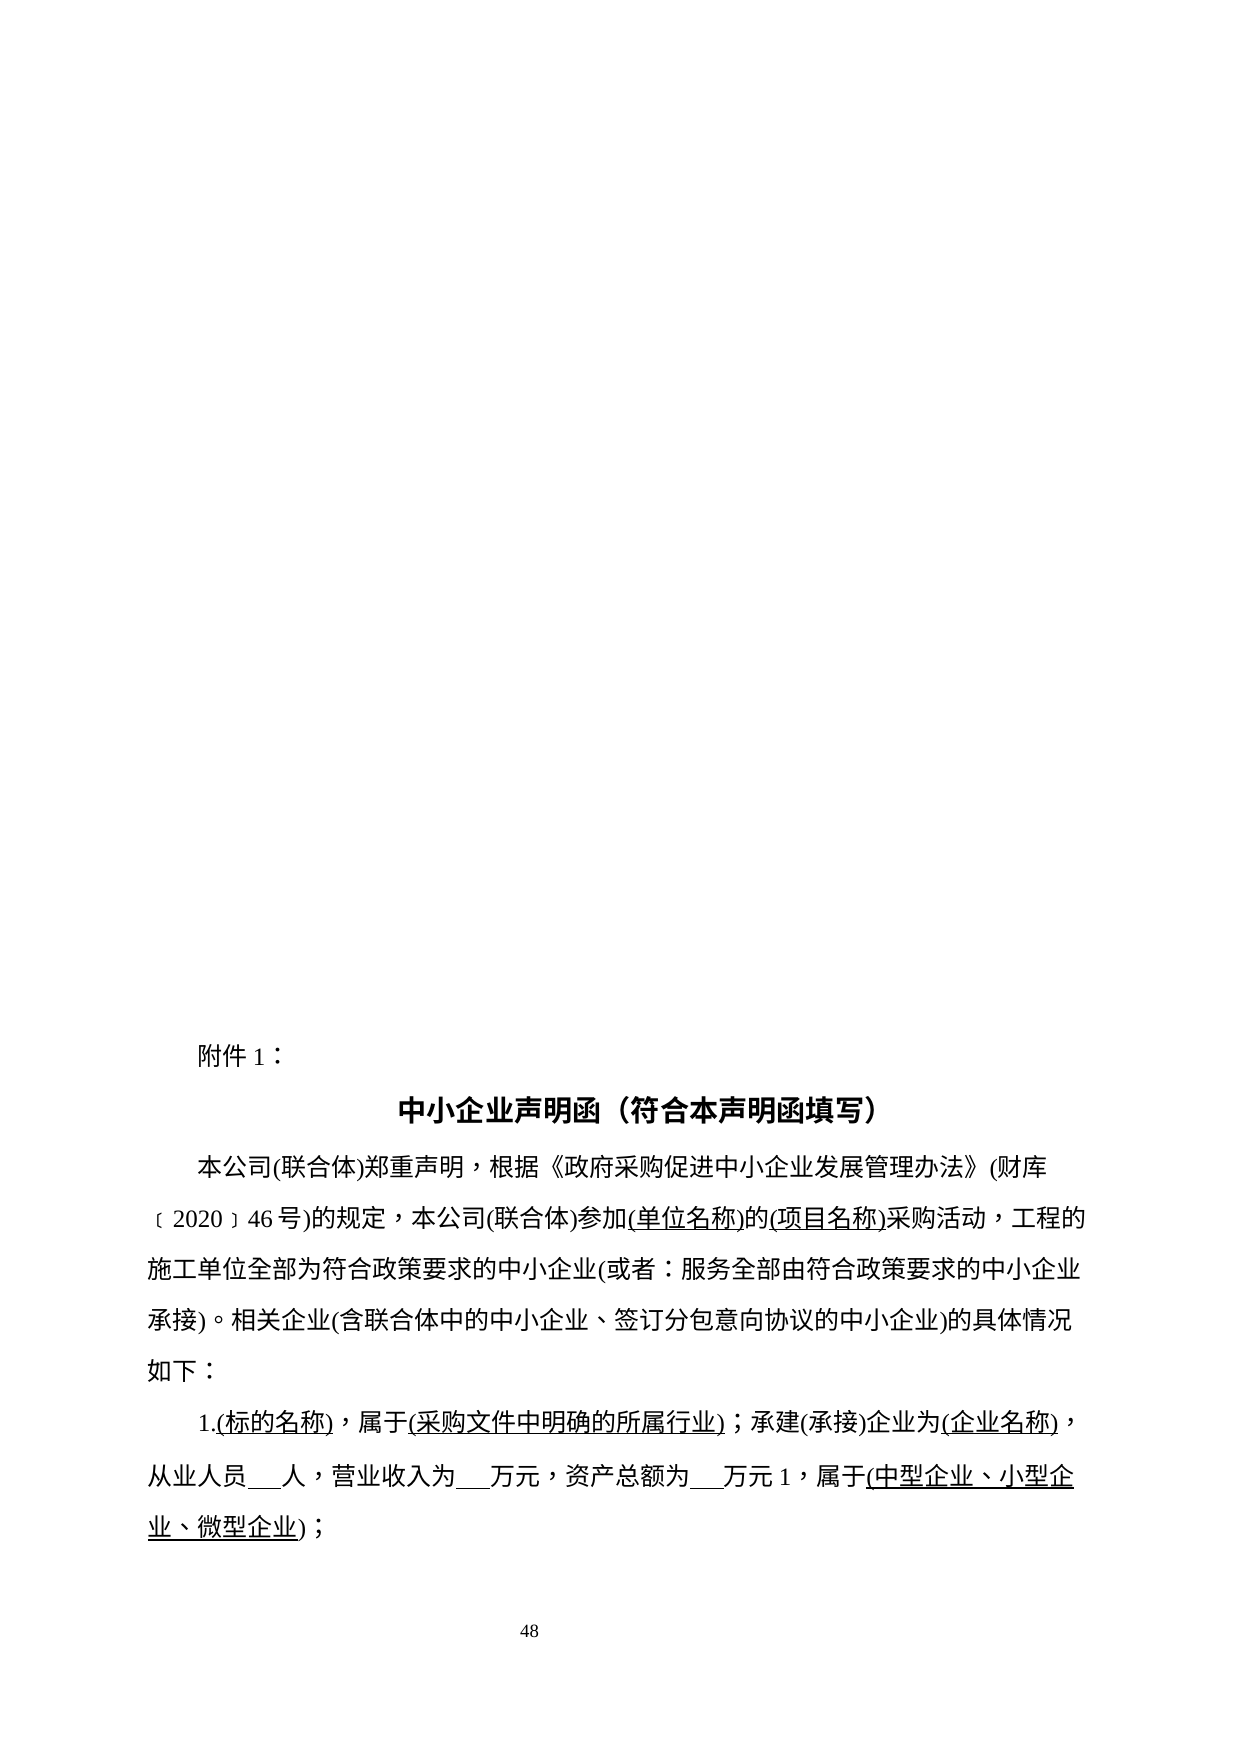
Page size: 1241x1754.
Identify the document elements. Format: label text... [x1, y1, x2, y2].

text 附件1： [148, 1039, 1093, 1073]
text 中小企业声明函（符合本声明函填写） [148, 1090, 1093, 1129]
text 本公司(联合体)郑重声明，根据《政府采购促进中小企业发展管理办法》(财库﹝2020﹞46号)的规定，本公司(联合体)参加(单位名称)的(项目名称)采购活动，工程的施工单位全部为符合政策要求的中小企业(或者：服务全部由符合政策要求的中小企业承接)。相关企业(含联合体中的中小企业、签订分包意向协议的中小企业)的具体情况如下： [148, 1149, 1093, 1387]
text 1.(标的名称)，属于(采购文件中明确的所属行业)；承建(承接)企业为(企业名称)，从业人员 人，营业收入为 万元，资产总额为 万元1，属于(中型企业、小型企业、微型企业)； [148, 1404, 1093, 1544]
